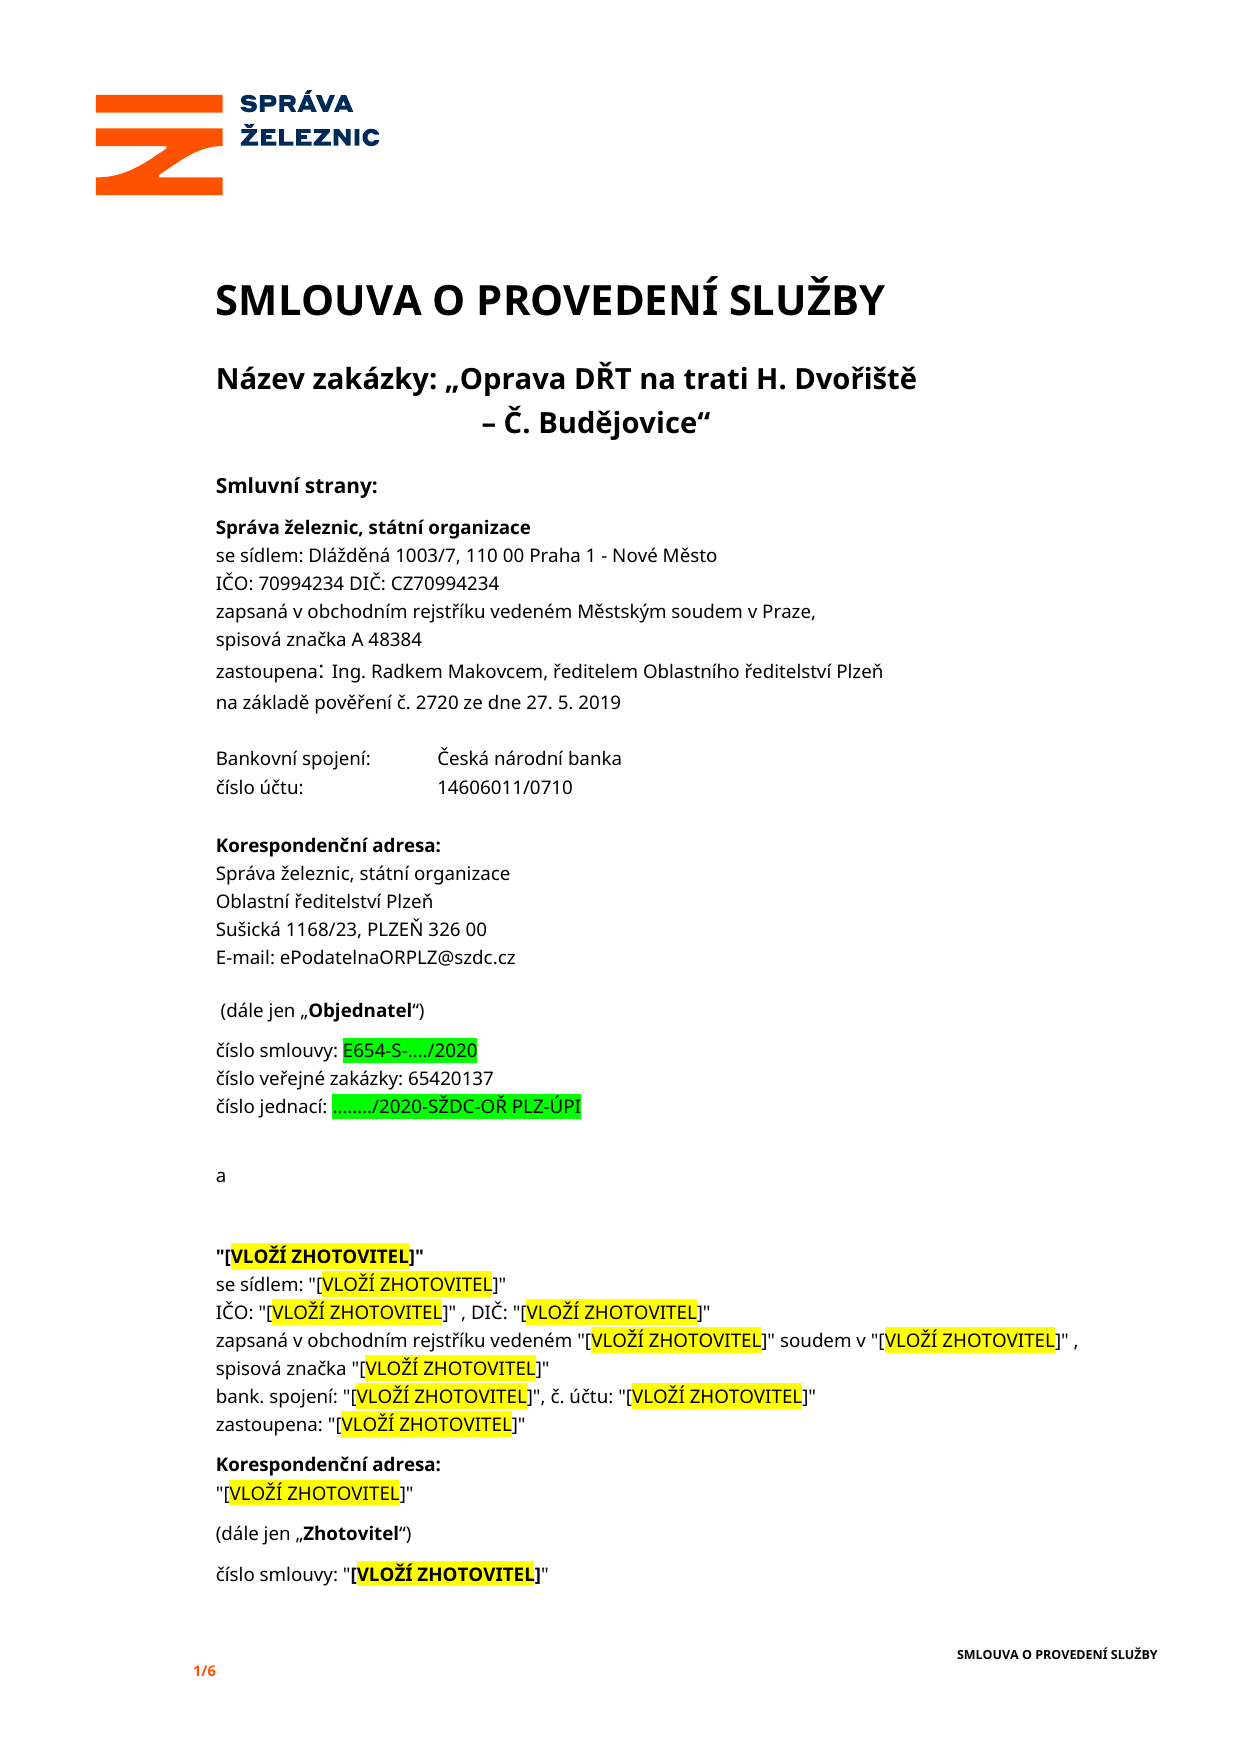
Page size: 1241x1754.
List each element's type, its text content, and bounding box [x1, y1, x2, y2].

text Korespondenční adresa: [216, 1452, 1093, 1477]
text zapsaná v obchodním rejstříku vedeném "[VLOŽÍ ZHOTOVITEL]" soudem v "[VLOŽÍ ZHOTOVITEL]" , [216, 1327, 591, 1353]
text spisová značka "[VLOŽÍ ZHOTOVITEL]" [536, 1355, 1093, 1381]
text IČO: 70994234 DIČ: CZ70994234 [216, 571, 1093, 596]
text Oblastní ředitelství Plzeň [216, 888, 1093, 913]
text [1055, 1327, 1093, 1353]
text (dále jen „Objednatel“) [216, 997, 1093, 1022]
text SMLOUVA O PROVEDENÍ SLUŽBY [216, 271, 1093, 328]
text Korespondenční adresa: [216, 832, 1093, 857]
text Bankovní spojení: Česká národní banka [216, 745, 1093, 771]
text Správa železnic, státní organizace [216, 514, 1093, 540]
text se sídlem: "[VLOŽÍ ZHOTOVITEL]" [216, 1271, 322, 1297]
text číslo smlouvy: E654-S-…./2020 [216, 1037, 1093, 1063]
text zastoupena: "[VLOŽÍ ZHOTOVITEL]" [216, 1411, 341, 1437]
text E-mail: ePodatelnaORPLZ@szdc.cz [216, 944, 1093, 969]
text číslo smlouvy: "[VLOŽÍ ZHOTOVITEL]" [534, 1561, 1093, 1586]
text IČO: "[VLOŽÍ ZHOTOVITEL]" , DIČ: "[VLOŽÍ ZHOTOVITEL]" [697, 1299, 1093, 1325]
text se sídlem: Dlážděná 1003/7, 110 00 Praha 1 - Nové Město [216, 543, 1093, 568]
text číslo účtu: 14606011/0710 [216, 774, 1093, 800]
text Správa železnic, státní organizace [216, 860, 1093, 885]
text "[VLOŽÍ ZHOTOVITEL]" [399, 1480, 1093, 1505]
text číslo veřejné zakázky: 65420137 [216, 1066, 1093, 1091]
text se sídlem: "[VLOŽÍ ZHOTOVITEL]" [492, 1271, 1093, 1297]
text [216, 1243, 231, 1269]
text Sušická 1168/23, PLZEŇ 326 00 [216, 916, 1093, 941]
text a [216, 1162, 1093, 1188]
text "[VLOŽÍ ZHOTOVITEL]" [409, 1243, 1093, 1269]
text Název zakázky: „Oprava DŘT na trati H. Dvořiště [216, 358, 1093, 398]
text zastoupena: Ing. Radkem Makovcem, ředitelem Oblastního ředitelství Plzeň [216, 655, 1093, 683]
text – Č. Budějovice“ [467, 402, 1093, 442]
text zastoupena: "[VLOŽÍ ZHOTOVITEL]" [512, 1411, 1093, 1437]
text zapsaná v obchodním rejstříku vedeném Městským soudem v Praze, [216, 599, 1093, 624]
text (dále jen „Zhotovitel“) [216, 1520, 1093, 1546]
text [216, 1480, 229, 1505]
text Smluvní strany: [216, 471, 1093, 499]
text číslo jednací: ……../2020-SŽDC-OŘ PLZ-ÚPI [216, 1093, 1093, 1119]
text spisová značka "[VLOŽÍ ZHOTOVITEL]" [216, 1355, 365, 1381]
text bank. spojení: "[VLOŽÍ ZHOTOVITEL]", č. účtu: "[VLOŽÍ ZHOTOVITEL]" [802, 1383, 1093, 1409]
text na základě pověření č. 2720 ze dne 27. 5. 2019 [216, 689, 1093, 715]
text číslo smlouvy: "[VLOŽÍ ZHOTOVITEL]" [216, 1561, 357, 1586]
text spisová značka A 48384 [216, 627, 1093, 652]
